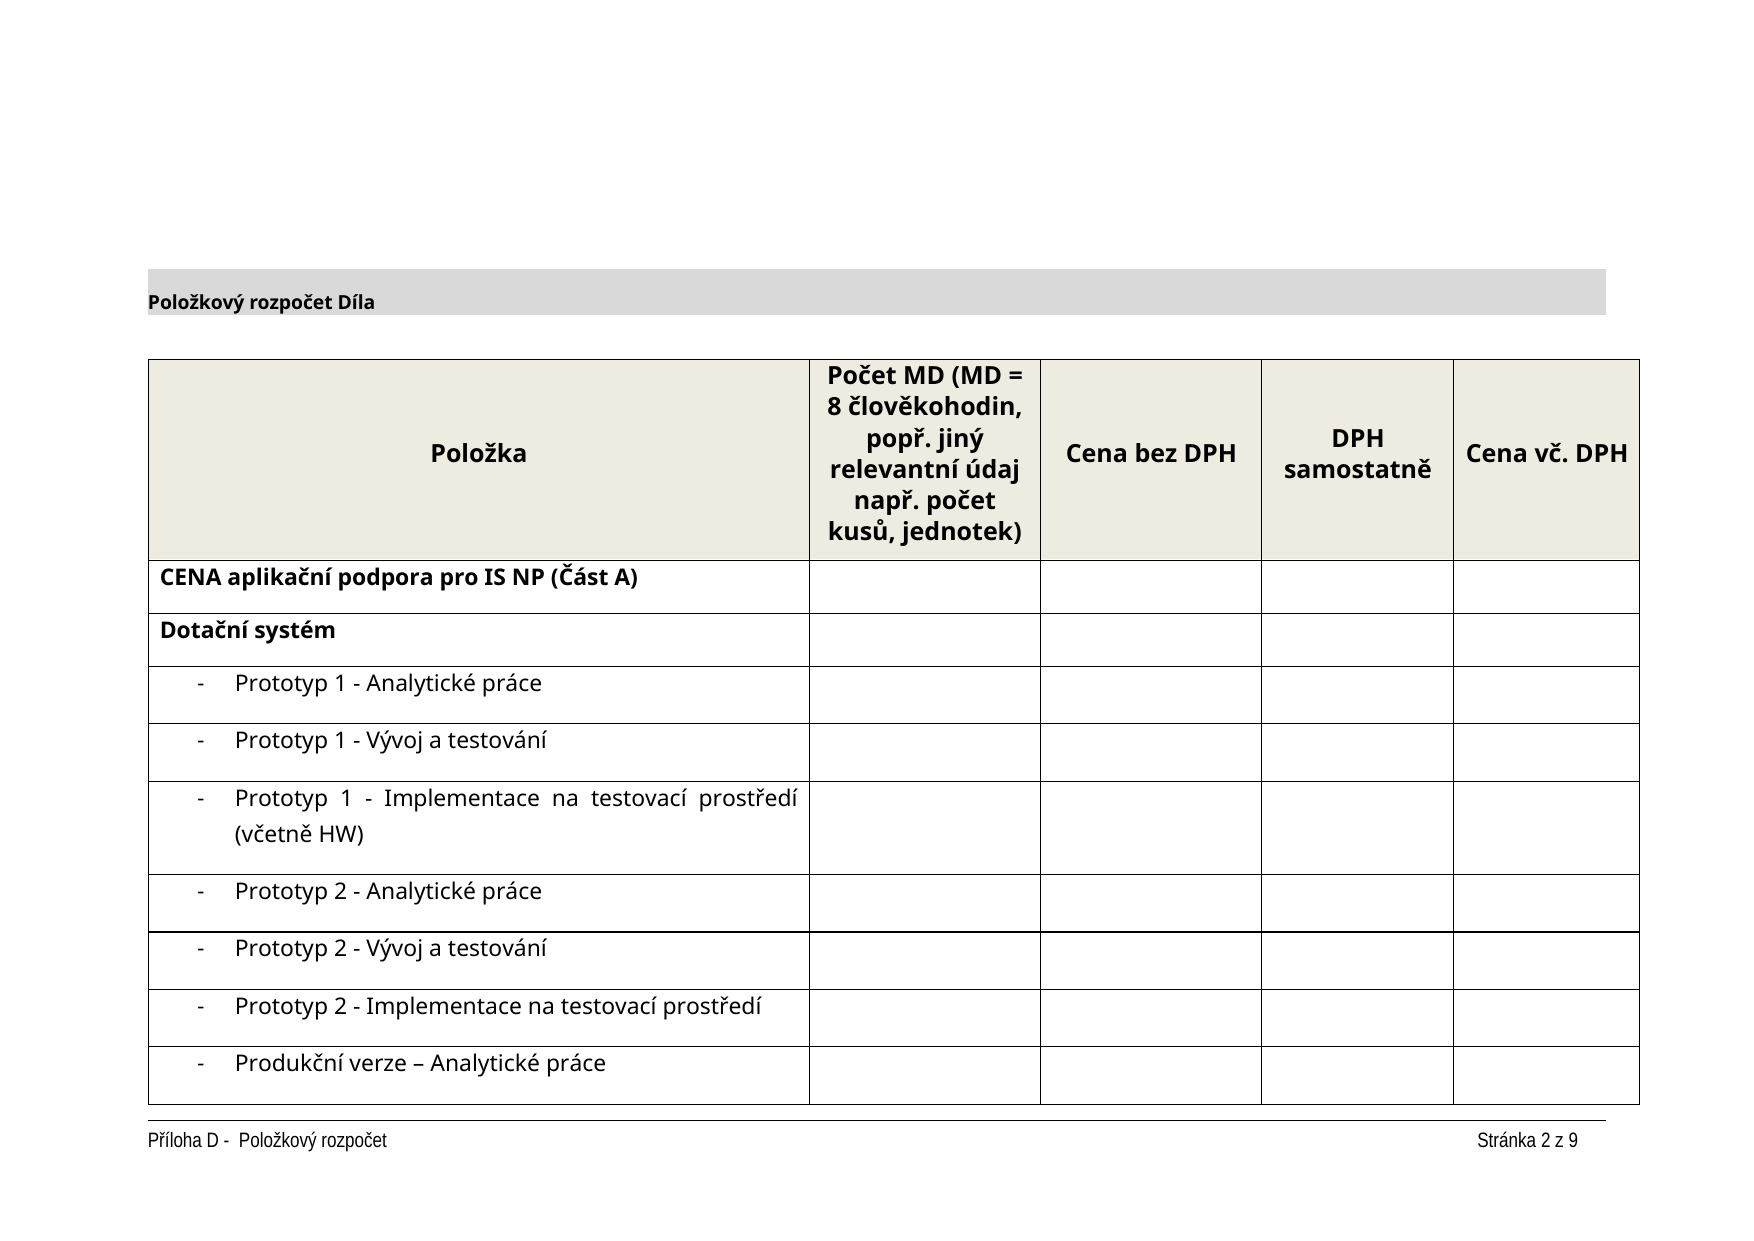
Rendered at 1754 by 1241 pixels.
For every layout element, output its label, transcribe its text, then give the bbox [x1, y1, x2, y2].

table_cell [1262, 614, 1453, 666]
table_cell [1262, 990, 1453, 1046]
table_cell [1262, 724, 1453, 781]
table_cell [1454, 875, 1639, 931]
table_cell [1041, 614, 1261, 666]
table_cell [1454, 990, 1639, 1046]
table_cell [1454, 1047, 1639, 1103]
table_cell [1262, 875, 1453, 931]
table_cell [1262, 667, 1453, 723]
table_cell Produkční verze – Analytické práce [149, 1047, 809, 1103]
subtitle Položkový rozpočet Díla [148, 269, 1606, 315]
table_cell Prototyp 2 - Implementace na testovací prostředí [149, 990, 809, 1046]
table_cell [1041, 990, 1261, 1046]
table_header Cena bez DPH [1041, 360, 1261, 559]
table_cell [810, 724, 1040, 781]
table_cell [1454, 782, 1639, 874]
table_cell [1041, 933, 1261, 989]
table_cell Prototyp 1 - Implementace na testovací prostředí (včetně HW) [149, 782, 809, 874]
table_cell Dotační systém [149, 614, 809, 666]
table_cell [1041, 875, 1261, 931]
table_cell [1262, 561, 1453, 613]
table_cell [1454, 667, 1639, 723]
table_cell Prototyp 2 - Vývoj a testování [149, 933, 809, 989]
table_cell [810, 561, 1040, 613]
table_cell [1041, 667, 1261, 723]
table_cell [1041, 724, 1261, 781]
table_cell Prototyp 1 - Analytické práce [149, 667, 809, 723]
table_cell Prototyp 2 - Analytické práce [149, 875, 809, 931]
table_cell [1454, 561, 1639, 613]
table_cell [810, 782, 1040, 874]
table_cell [1454, 724, 1639, 781]
table_cell [1262, 1047, 1453, 1103]
table_header Cena vč. DPH [1454, 360, 1639, 559]
table_header Počet MD (MD = 8 člověkohodin, popř. jiný relevantní údaj např. počet kusů, jednotek) [810, 360, 1040, 559]
table_cell [1454, 614, 1639, 666]
table_cell Prototyp 1 - Vývoj a testování [149, 724, 809, 781]
table_cell [1262, 782, 1453, 874]
table_cell [1041, 782, 1261, 874]
table_cell [810, 614, 1040, 666]
table_cell [810, 933, 1040, 989]
table_cell [810, 1047, 1040, 1103]
table_cell [810, 667, 1040, 723]
table_cell [1041, 561, 1261, 613]
table_header Položka [149, 360, 809, 559]
table_cell [1454, 933, 1639, 989]
table_cell [810, 990, 1040, 1046]
table_cell [810, 875, 1040, 931]
table_cell [1041, 1047, 1261, 1103]
table_header DPH samostatně [1262, 360, 1453, 559]
table_cell CENA aplikační podpora pro IS NP (Část A) [149, 561, 809, 613]
table_cell [1262, 933, 1453, 989]
